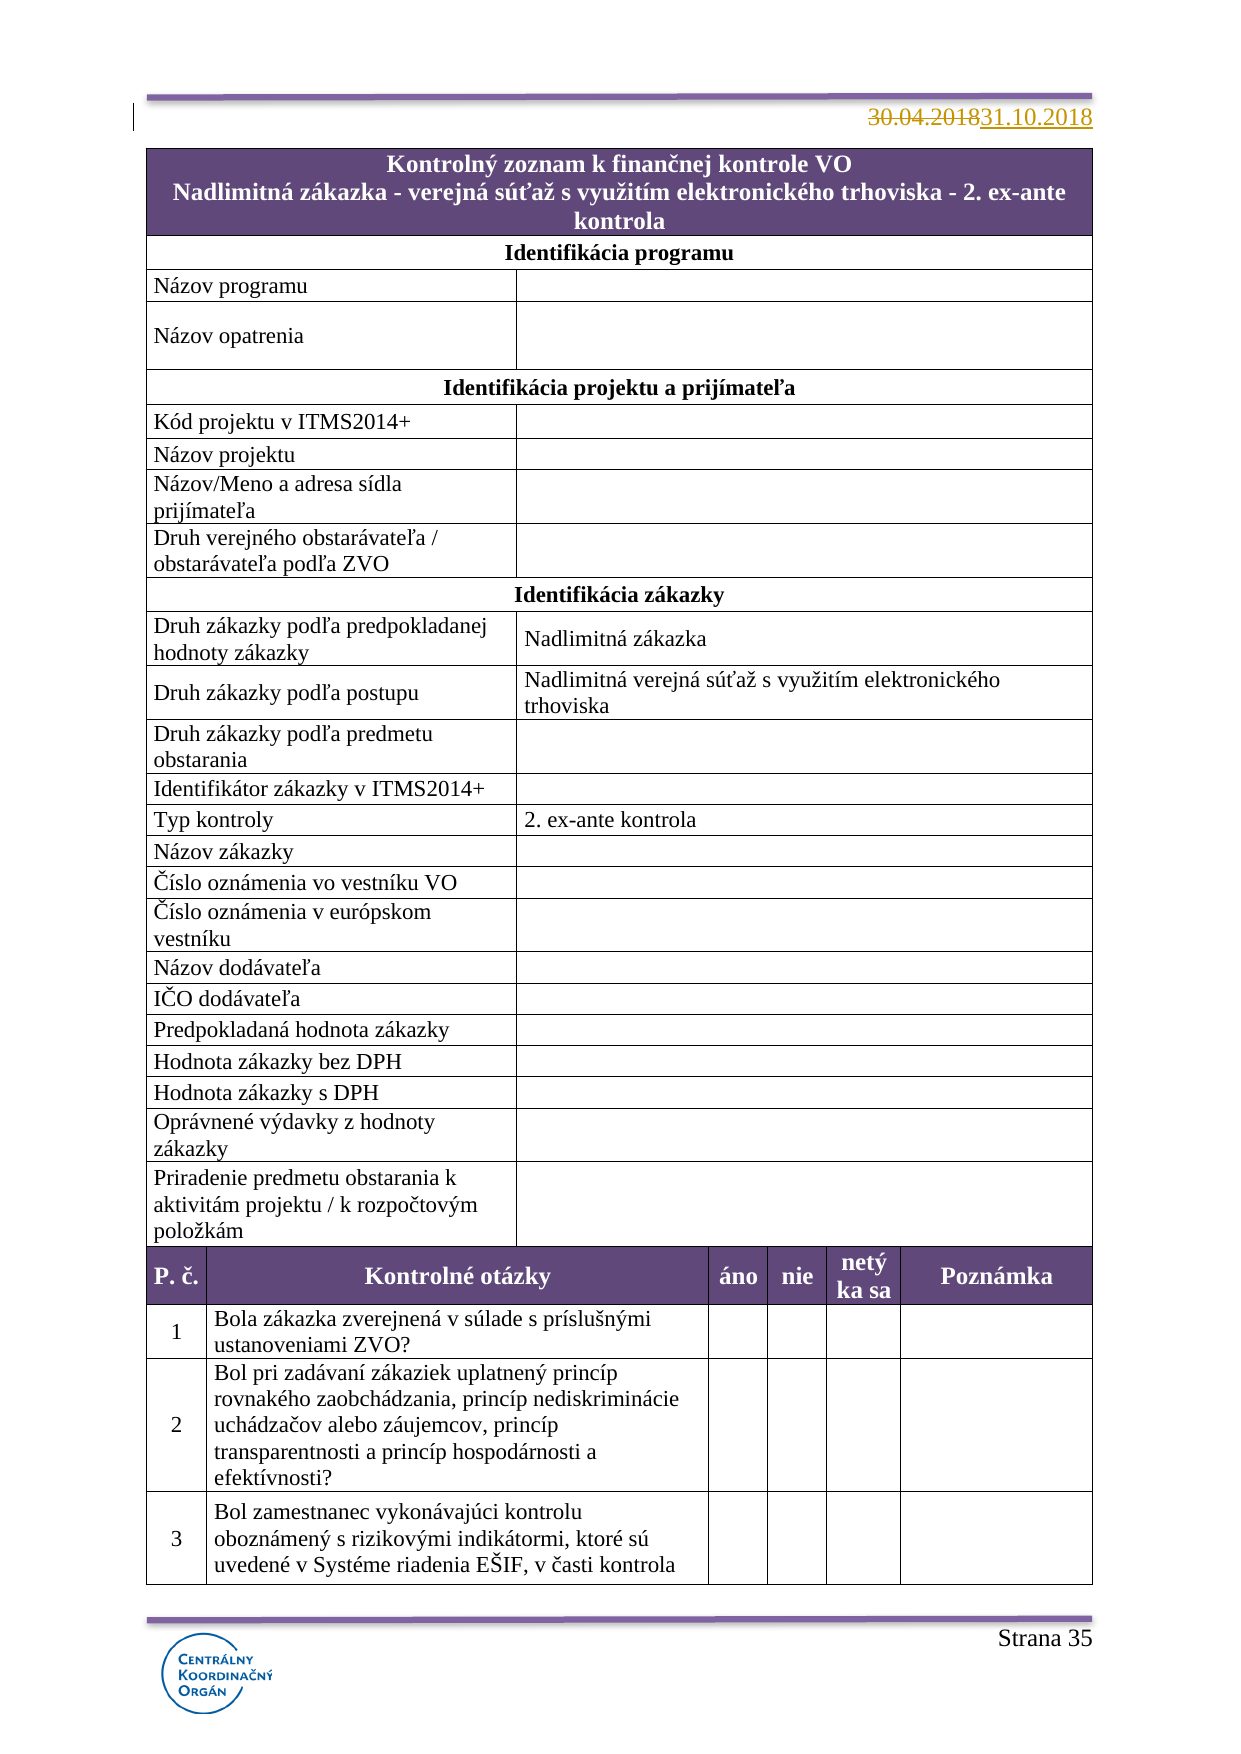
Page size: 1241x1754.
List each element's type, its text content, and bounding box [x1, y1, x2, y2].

table_cell Nadlimitná verejná súťaž s využitím elektronického trhoviska [517, 666, 1092, 719]
table_cell [517, 270, 1092, 301]
table_cell Názov opatrenia [147, 302, 516, 369]
table_cell [517, 984, 1092, 1014]
table_cell [901, 1359, 1092, 1491]
table_cell áno [709, 1247, 767, 1304]
table_cell [768, 1305, 826, 1358]
table_cell [517, 774, 1092, 804]
table_cell [517, 1077, 1092, 1107]
table_cell Hodnota zákazky bez DPH [147, 1046, 516, 1076]
table_cell [517, 439, 1092, 469]
table_header Kontrolný zoznam k finančnej kontrole VO Nadlimitná zákazka - verejná súťaž s využitím elektronického trhoviska - 2. ex-ante kontrola [147, 149, 1092, 235]
table_cell 2. ex-ante kontrola [517, 805, 1092, 835]
table_cell [517, 470, 1092, 523]
table_cell [901, 1305, 1092, 1358]
table_cell Identifikátor zákazky v ITMS2014+ [147, 774, 516, 804]
table_cell [517, 1046, 1092, 1076]
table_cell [207, 1492, 708, 1584]
table_cell Číslo oznámenia v európskom vestníku [147, 899, 516, 951]
table_cell Názov programu [147, 270, 516, 301]
table_cell Identifikácia programu [147, 236, 1092, 269]
table_cell Identifikácia projektu a prijímateľa [147, 370, 1092, 404]
table_cell Kontrolné otázky [207, 1247, 708, 1304]
table_cell Poznámka [901, 1247, 1092, 1304]
table_cell [901, 1492, 1092, 1584]
table_cell Názov zákazky [147, 836, 516, 866]
table_cell Oprávnené výdavky z hodnoty zákazky [147, 1109, 516, 1161]
table_cell [827, 1492, 900, 1584]
table_cell Bol pri zadávaní zákaziek uplatnený princíp rovnakého zaobchádzania, princíp nediskriminácie uchádzačov alebo záujemcov, princíp transparentnosti a princíp hospodárnosti a efektívnosti? [207, 1359, 708, 1491]
table_cell [517, 1109, 1092, 1161]
table_cell Druh zákazky podľa predpokladanej hodnoty zákazky [147, 612, 516, 665]
table_cell Predpokladaná hodnota zákazky [147, 1015, 516, 1045]
table_cell [517, 867, 1092, 897]
table_cell [517, 405, 1092, 438]
table_cell 2 [147, 1359, 206, 1491]
table_cell P. č. [147, 1247, 206, 1304]
table_cell Názov/Meno a adresa sídla prijímateľa [147, 470, 516, 523]
table_cell [517, 1015, 1092, 1045]
table_cell [768, 1492, 826, 1584]
table_cell 3 [147, 1492, 206, 1584]
table_cell IČO dodávateľa [147, 984, 516, 1014]
table_cell Kód projektu v ITMS2014+ [147, 405, 516, 438]
table_cell [517, 1162, 1092, 1246]
table_cell Druh verejného obstarávateľa / obstarávateľa podľa ZVO [147, 524, 516, 577]
table_cell Číslo oznámenia vo vestníku VO [147, 867, 516, 897]
table_cell [709, 1359, 767, 1491]
table_cell Názov projektu [147, 439, 516, 469]
table_cell Identifikácia zákazky [147, 578, 1092, 611]
table_cell Názov dodávateľa [147, 952, 516, 982]
table_cell [827, 1359, 900, 1491]
table_cell Nadlimitná zákazka [517, 612, 1092, 665]
table_cell 1 [147, 1305, 206, 1358]
table_cell [517, 836, 1092, 866]
table_cell [709, 1305, 767, 1358]
table_cell Hodnota zákazky s DPH [147, 1077, 516, 1107]
table_cell Priradenie predmetu obstarania k aktivitám projektu / k rozpočtovým položkám [147, 1162, 516, 1246]
table_cell [517, 302, 1092, 369]
picture [159, 1631, 272, 1713]
table_cell netýka sa [827, 1247, 900, 1304]
table_cell Typ kontroly [147, 805, 516, 835]
table_cell Druh zákazky podľa postupu [147, 666, 516, 719]
table_cell [768, 1359, 826, 1491]
table_cell [709, 1492, 767, 1584]
table_cell [517, 524, 1092, 577]
table_cell Druh zákazky podľa predmetu obstarania [147, 720, 516, 772]
table_cell [517, 899, 1092, 951]
table_cell Bola zákazka zverejnená v súlade s príslušnými ustanoveniami ZVO? [207, 1305, 708, 1358]
table_cell [517, 720, 1092, 772]
table_cell nie [768, 1247, 826, 1304]
table_cell [827, 1305, 900, 1358]
table_cell [517, 952, 1092, 982]
